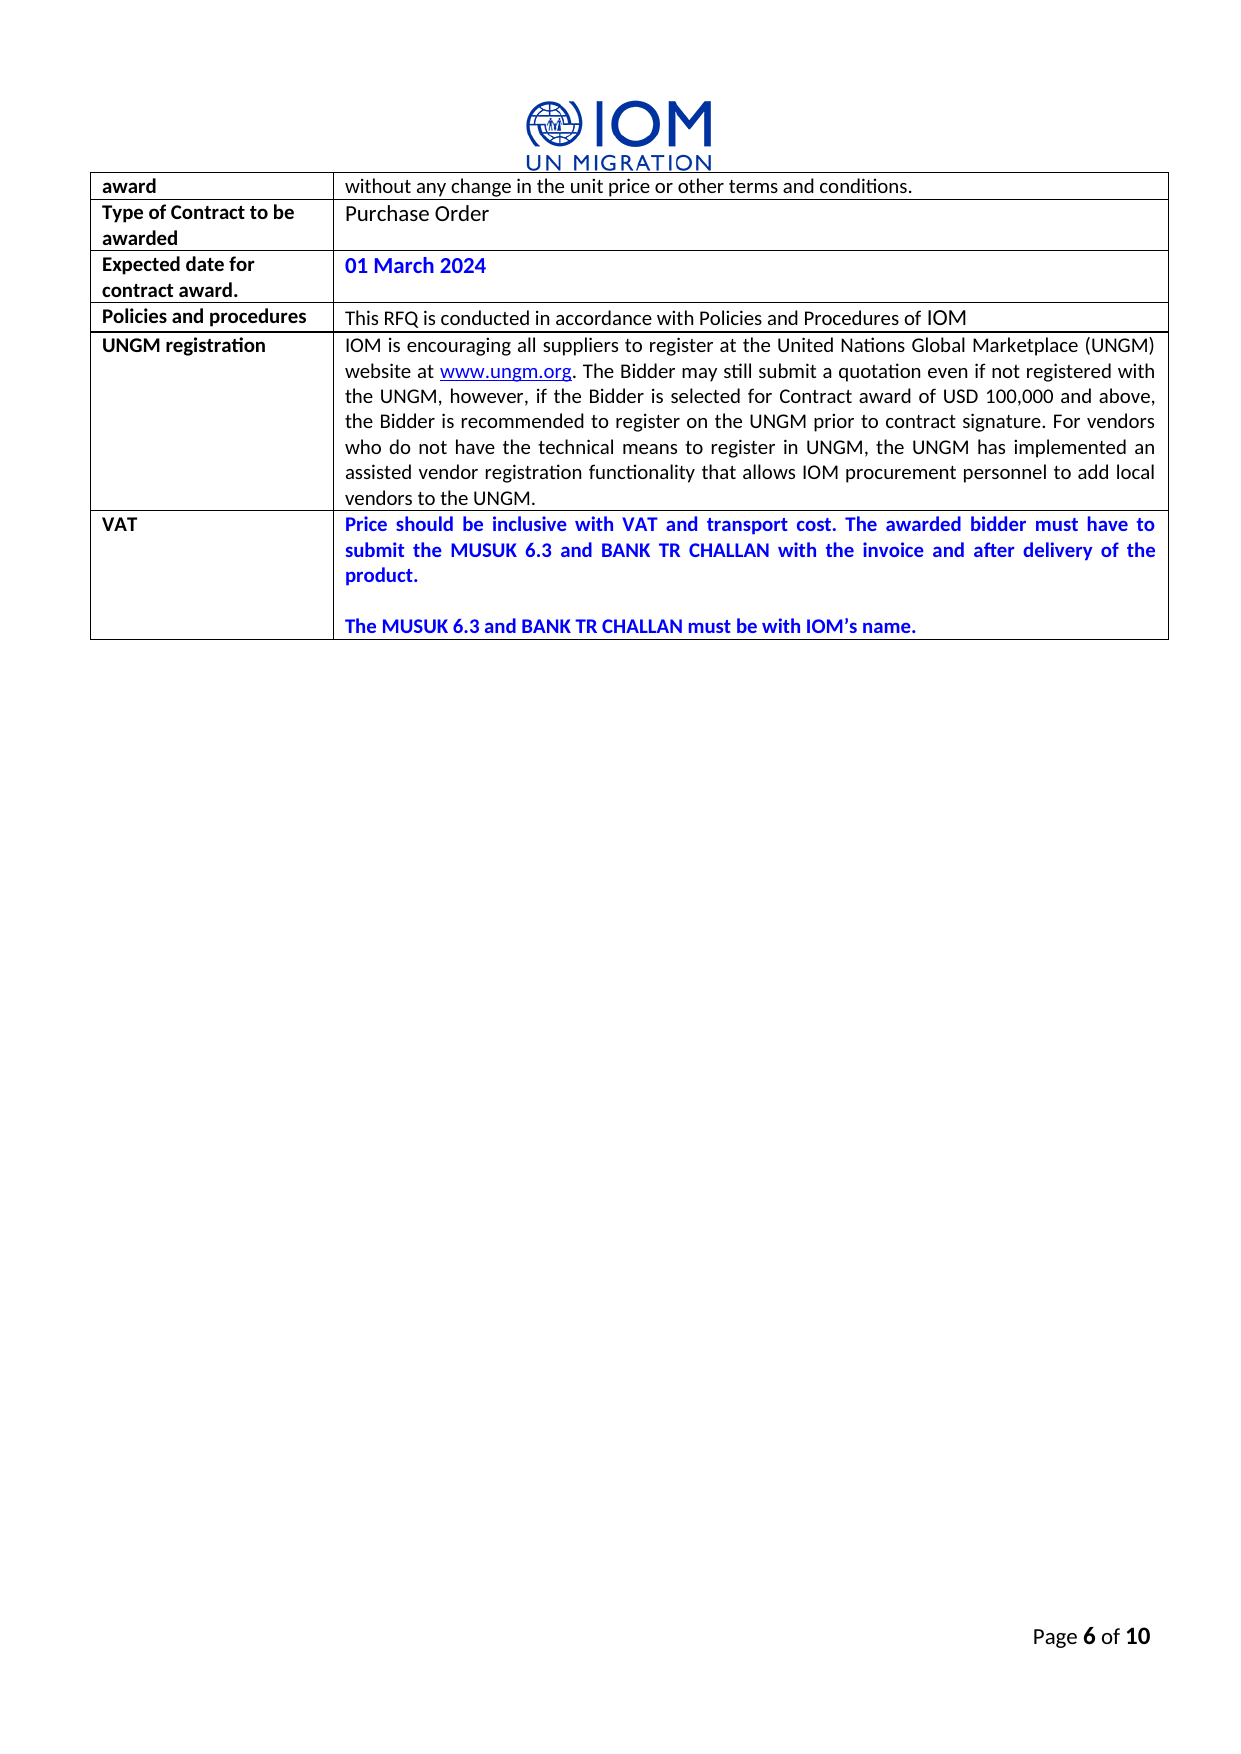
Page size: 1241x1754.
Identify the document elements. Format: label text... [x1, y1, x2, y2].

table_cell Type of Contract to be awarded [91, 200, 333, 250]
table_cell Policies and procedures [91, 303, 333, 331]
table_cell IOM is encouraging all suppliers to register at the United Nations Global Marketplace (UNGM) website at www.ungm.org. The Bidder may still submit a quotation even if not registered with the UNGM, however, if the Bidder is selected for Contract award of USD 100,000 and above, the Bidder is recommended to register on the UNGM prior to contract signature. For vendors who do not have the technical means to register in UNGM, the UNGM has implemented an assisted vendor registration functionality that allows IOM procurement personnel to add local vendors to the UNGM. [334, 333, 1168, 510]
table_cell Right to vary requirement at time of award [91, 173, 333, 198]
table_cell This RFQ is conducted in accordance with Policies and Procedures of [334, 303, 1168, 331]
table_cell Expected date for contract award. [91, 251, 333, 302]
table_cell [334, 200, 1168, 250]
picture [522, 100, 715, 172]
table_cell Price should be inclusive with VAT and transport cost. The awarded bidder must have to submit the MUSUK 6.3 and BANK TR CHALLAN with the invoice and after delivery of the product. The MUSUK 6.3 and BANK TR CHALLAN must be with IOM’s name. [334, 511, 1168, 638]
table_cell UNGM registration [91, 333, 333, 510]
table_cell VAT [91, 511, 333, 638]
